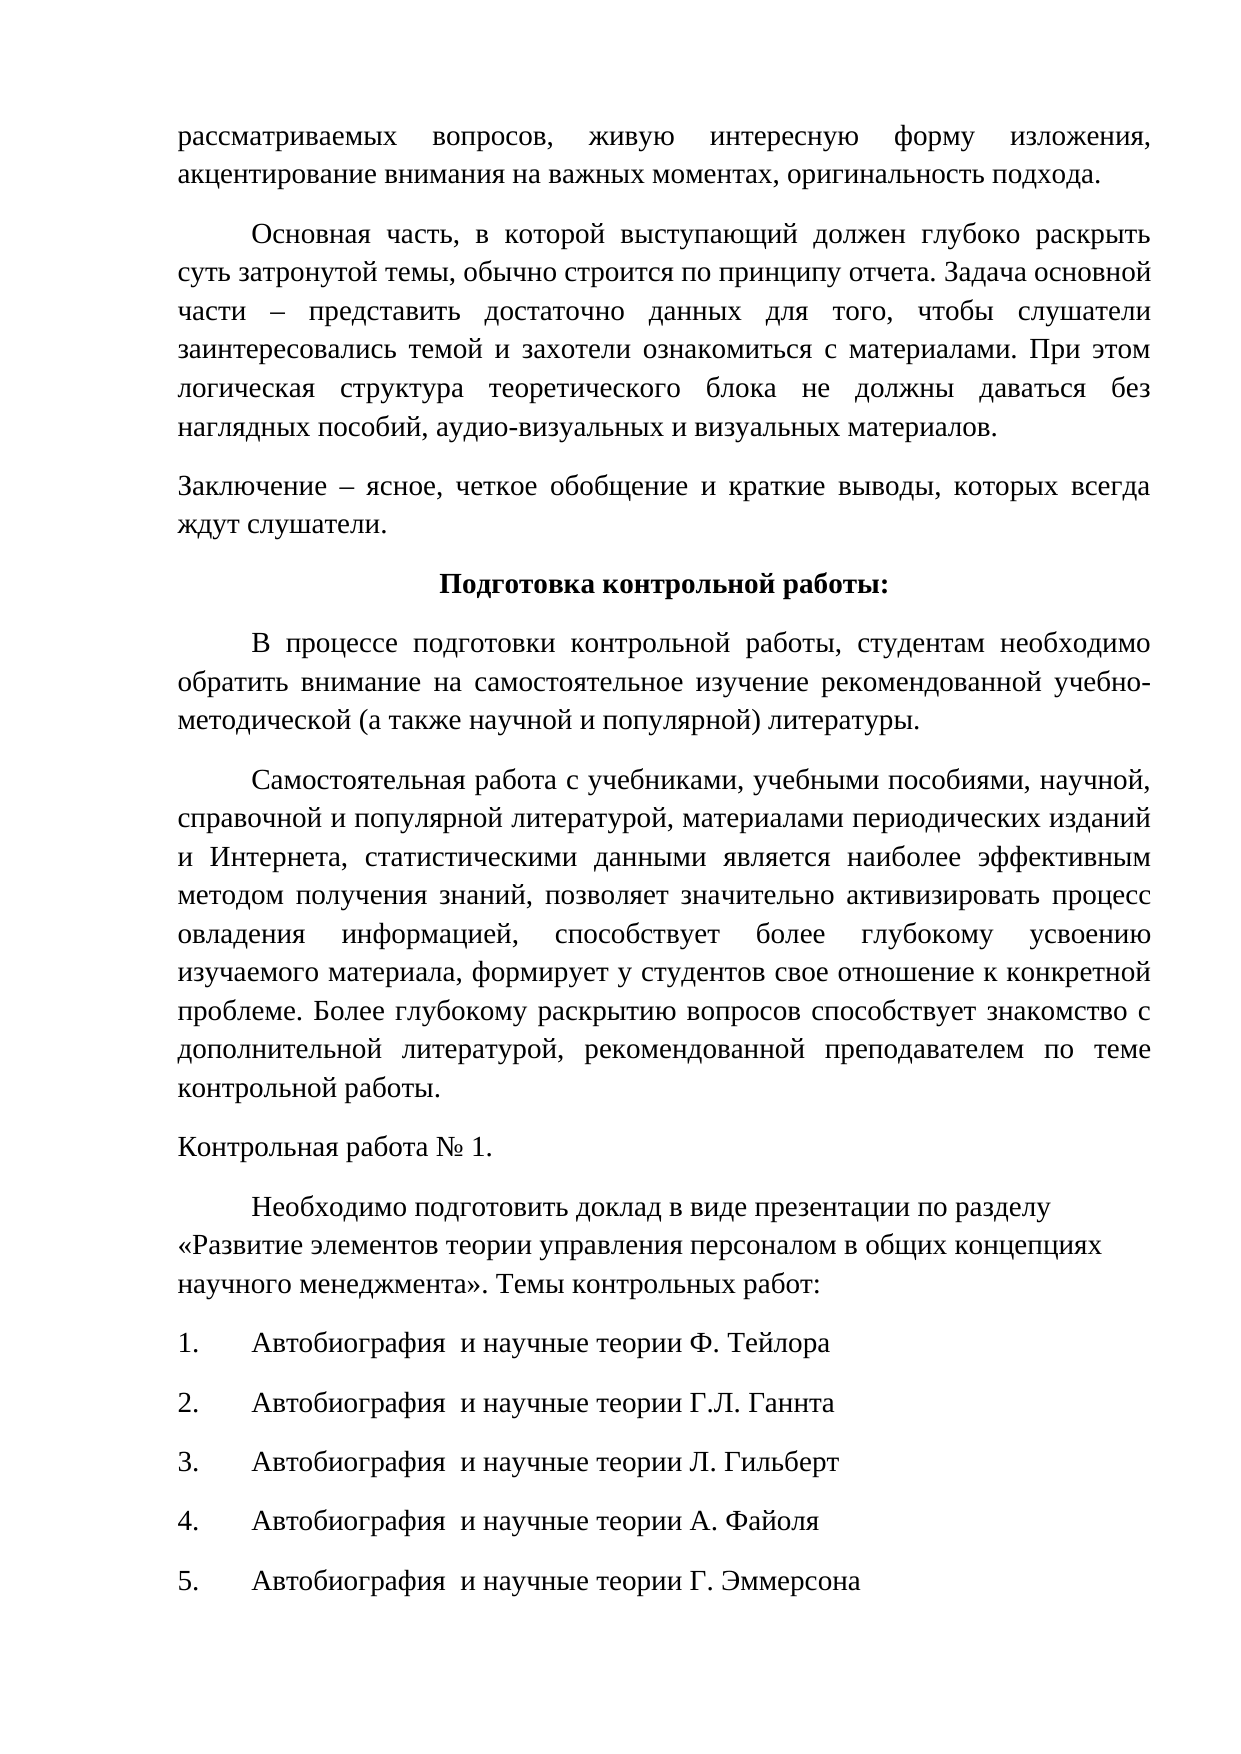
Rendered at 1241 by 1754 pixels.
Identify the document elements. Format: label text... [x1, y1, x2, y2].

text 5. Автобиография и научные теории Г. Эммерсона [177, 1563, 1152, 1596]
text В процессе подготовки контрольной работы, студентам необходимо обратить внимание на самостоятельное изучение рекомендованной учебно-методической (а также научной и популярной) литературы. [177, 625, 1152, 736]
text 3. Автобиография и научные теории Л. Гильберт [177, 1444, 1152, 1478]
text 4. Автобиография и научные теории А. Файоля [177, 1503, 1152, 1537]
text Заключение – ясное, четкое обобщение и краткие выводы, которых всегда ждут слушатели. [177, 468, 1152, 540]
text Подготовка контрольной работы: [177, 566, 1152, 599]
text Контрольная работа № 1. [177, 1129, 1152, 1163]
text Основная часть, в которой выступающий должен глубоко раскрыть суть затронутой темы, обычно строится по принципу отчета. Задача основной части – представить достаточно данных для того, чтобы слушатели заинтересовались темой и захотели ознакомиться с материалами. При этом логическая структура теоретического блока не должны даваться без наглядных пособий, аудио-визуальных и визуальных материалов. [177, 216, 1152, 442]
text 1. Автобиография и научные теории Ф. Тейлора [177, 1325, 1152, 1359]
text 2. Автобиография и научные теории Г.Л. Ганнта [177, 1385, 1152, 1418]
text Самостоятельная работа с учебниками, учебными пособиями, научной, справочной и популярной литературой, материалами периодических изданий и Интернета, статистическими данными является наиболее эффективным методом получения знаний, позволяет значительно активизировать процесс овладения информацией, способствует более глубокому усвоению изучаемого материала, формирует у студентов свое отношение к конкретной проблеме. Более глубокому раскрытию вопросов способствует знакомство с дополнительной литературой, рекомендованной преподавателем по теме контрольной работы. [177, 762, 1152, 1104]
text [177, 118, 1152, 190]
text Необходимо подготовить доклад в виде презентации по разделу «Развитие элементов теории управления персоналом в общих концепциях научного менеджмента». Темы контрольных работ: [177, 1189, 1152, 1299]
